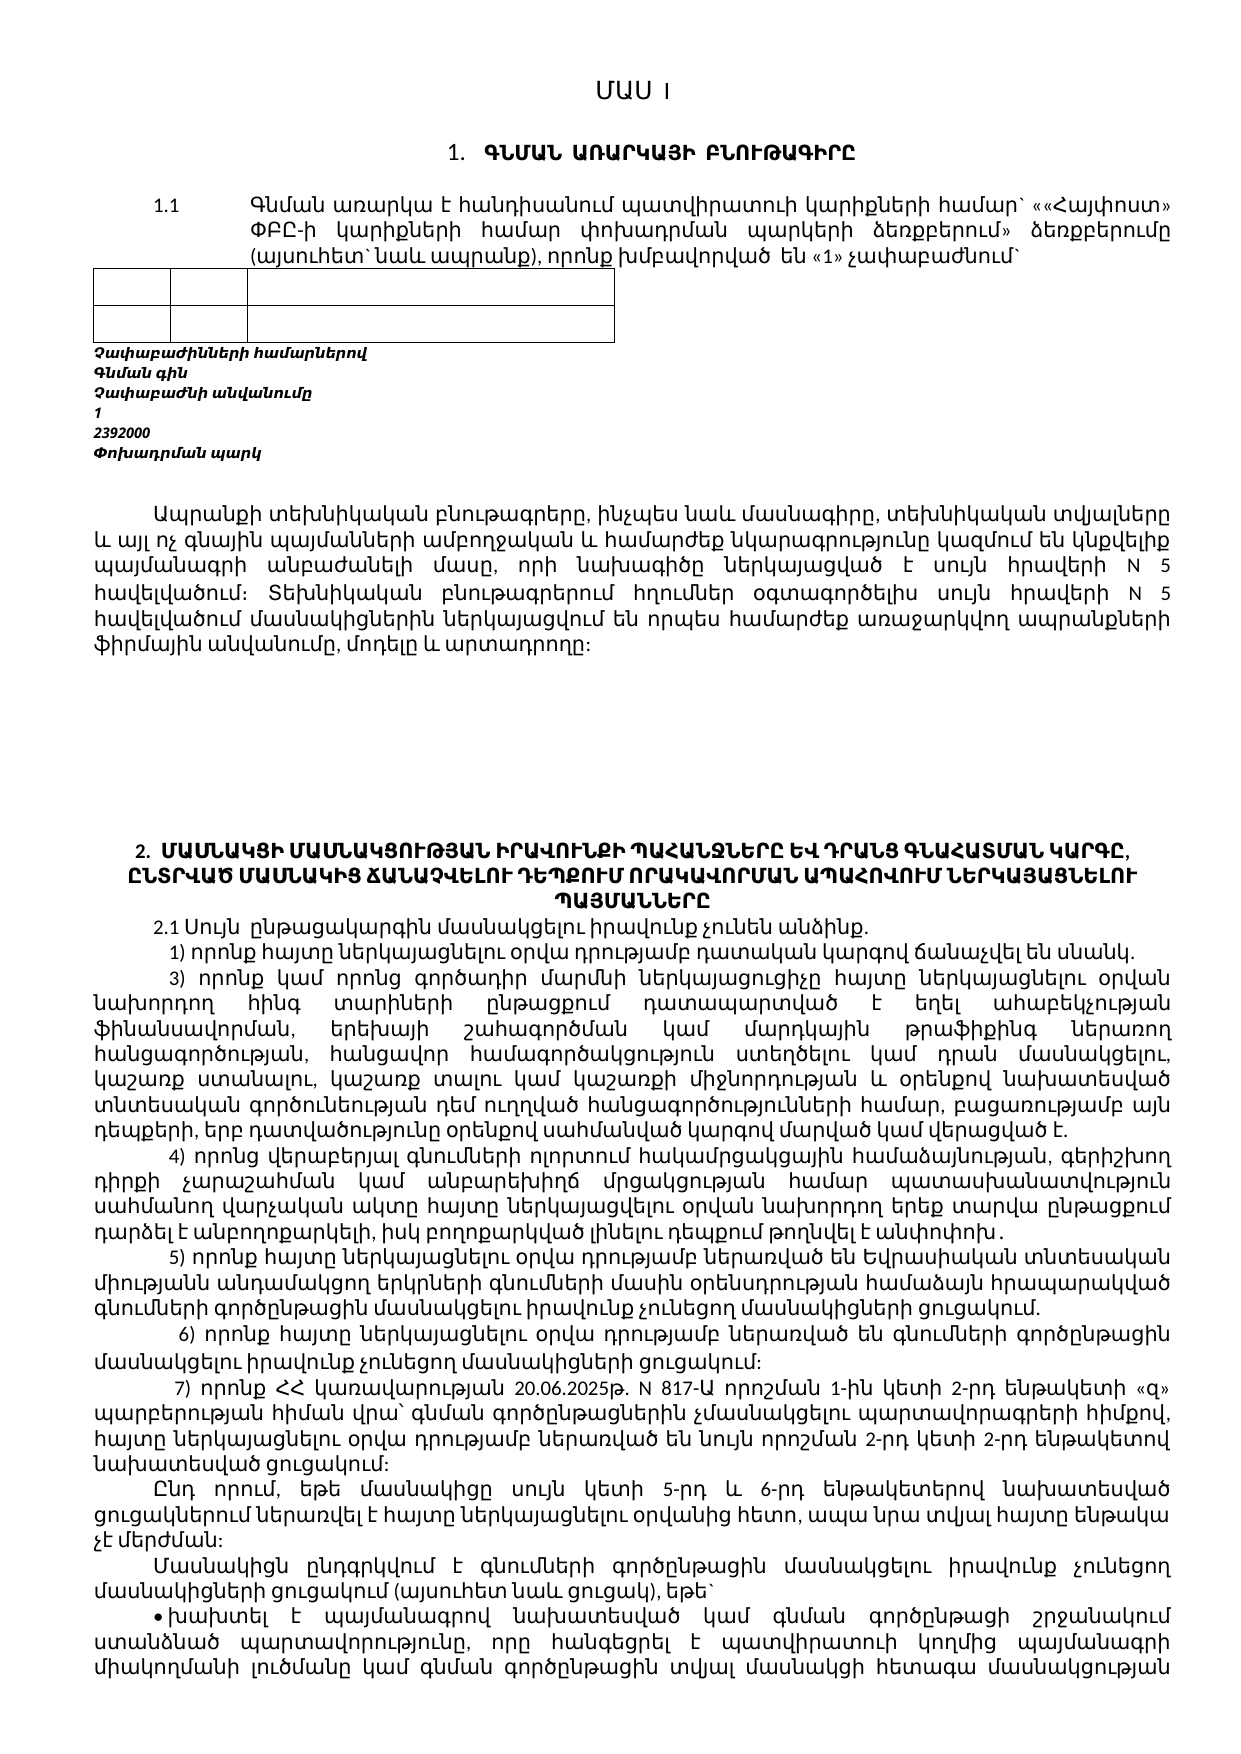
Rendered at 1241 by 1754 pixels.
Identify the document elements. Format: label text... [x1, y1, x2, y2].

text 5) որոնք հայտը ներկայացնելու օրվա դրությամբ ներառված են Եվրասիական տնտեսական միությանն անդամակցող երկրների գնումների մասին օրենսդրության համաձայն հրապարակված գնումների գործընթացին մասնակցելու իրավունք չունեցող մասնակիցների ցուցակում. [94, 1244, 1171, 1321]
text 4) որոնց վերաբերյալ գնումների ոլորտում հակամրցակցային համաձայնության, գերիշխող դիրքի չարաշահման կամ անբարեխիղճ մրցակցության համար պատասխանատվություն սահմանող վարչական ակտը հայտը ներկայացվելու օրվան նախորդող երեք տարվա ընթացքում դարձել է անբողոքարկելի, իսկ բողոքարկված լինելու դեպքում թողնվել է անփոփոխ․ [94, 1143, 1171, 1244]
text 2. ՄԱՍՆԱԿՑԻ ՄԱՍՆԱԿՑՈՒԹՅԱՆ ԻՐԱՎՈՒՆՔԻ ՊԱՀԱՆՋՆԵՐԸ ԵՎ ԴՐԱՆՑ ԳՆԱՀԱՏՄԱՆ ԿԱՐԳԸ, ԸՆՏՐՎԱԾ ՄԱՍՆԱԿԻՑ ՃԱՆԱՉՎԵԼՈՒ ԴԵՊՔՈՒՄ ՈՐԱԿԱՎՈՐՄԱՆ ԱՊԱՀՈՎՈՒՄ ՆԵՐԿԱՅԱՑՆԵԼՈՒ ՊԱՅՄԱՆՆԵՐԸ [94, 838, 1171, 914]
text Մասնակիցն ընդգրկվում է գնումների գործընթացին մասնակցելու իրավունք չունեցող մասնակիցների ցուցակում (այսուհետ նաև ցուցակ), եթե` [94, 1553, 1171, 1604]
text 6) որոնք հայտը ներկայացնելու օրվա դրությամբ ներառված են գնումների գործընթացին մասնակցելու իրավունք չունեցող մասնակիցների ցուցակում: [94, 1321, 1171, 1375]
list ԳՆՄԱՆ ԱՌԱՐԿԱՅԻ ԲՆՈՒԹԱԳԻՐԸ [131, 136, 1171, 167]
text 1) որոնք հայտը ներկայացնելու օրվա դրությամբ դատական կարգով ճանաչվել են սնանկ. [94, 939, 1171, 965]
text 7) որոնք ՀՀ կառավարության 20.06.2025թ. N 817-Ա որոշման 1-ին կետի 2-րդ ենթակետի «զ» պարբերության հիման վրա՝ գնման գործընթացներին չմասնակցելու պարտավորագրերի հիմքով, հայտը ներկայացնելու օրվա դրությամբ ներառված են նույն որոշման 2-րդ կետի 2-րդ ենթակետով նախատեսված ցուցակում: [94, 1375, 1171, 1477]
text Ընդ որում, եթե մասնակիցը սույն կետի 5-րդ և 6-րդ ենթակետերով նախատեսված ցուցակներում ներառվել է հայտը ներկայացնելու օրվանից հետո, ապա նրա տվյալ հայտը ենթակա չէ մերժման: [94, 1477, 1171, 1553]
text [94, 1604, 1171, 1680]
text Ապրանքի տեխնիկական բնութագրերը, ինչպես նաև մասնագիրը, տեխնիկական տվյալները և այլ ոչ գնային պայմանների ամբողջական և համարժեք նկարագրությունը կազմում են կնքվելիք պայմանագրի անբաժանելի մասը, որի նախագիծը ներկայացված է սույն հրավերի N 5 հավելվածում։ Տեխնիկական բնութագրերում հղումներ օգտագործելիս սույն հրավերի N 5 հավելվածում մասնակիցներին ներկայացվում են որպես համարժեք առաջարկվող ապրանքների ֆիրմային անվանումը, մոդելը և արտադրողը: [94, 501, 1171, 657]
text 2.1 Սույն ընթացակարգին մասնակցելու իրավունք չունեն անձինք. [94, 914, 1171, 939]
text 3) որոնք կամ որոնց գործադիր մարմնի ներկայացուցիչը հայտը ներկայացնելու օրվան նախորդող հինգ տարիների ընթացքում դատապարտված է եղել ահաբեկչության ֆինանսավորման, երեխայի շահագործման կամ մարդկային թրաֆիքինգ ներառող հանցագործության, հանցավոր համագործակցություն ստեղծելու կամ դրան մասնակցելու, կաշառք ստանալու, կաշառք տալու կամ կաշառքի միջնորդության և օրենքով նախատեսված տնտեսական գործունեության դեմ ուղղված հանցագործությունների համար, բացառությամբ այն դեպքերի, երբ դատվածությունը օրենքով սահմանված կարգով մարված կամ վերացված է. [94, 965, 1171, 1143]
text ՄԱՍ I [94, 75, 1171, 106]
subtitle Գնման առարկա է հանդիսանում պատվիրատուի կարիքների համար` ««Հայփոստ» ՓԲԸ-ի կարիքների համար փոխադրման պարկերի ձեռքբերում» ձեռքբերումը (այսուհետ` նաև ապրանք), որոնք խմբավորված են «1» չափաբաժնում` [153, 192, 1171, 268]
